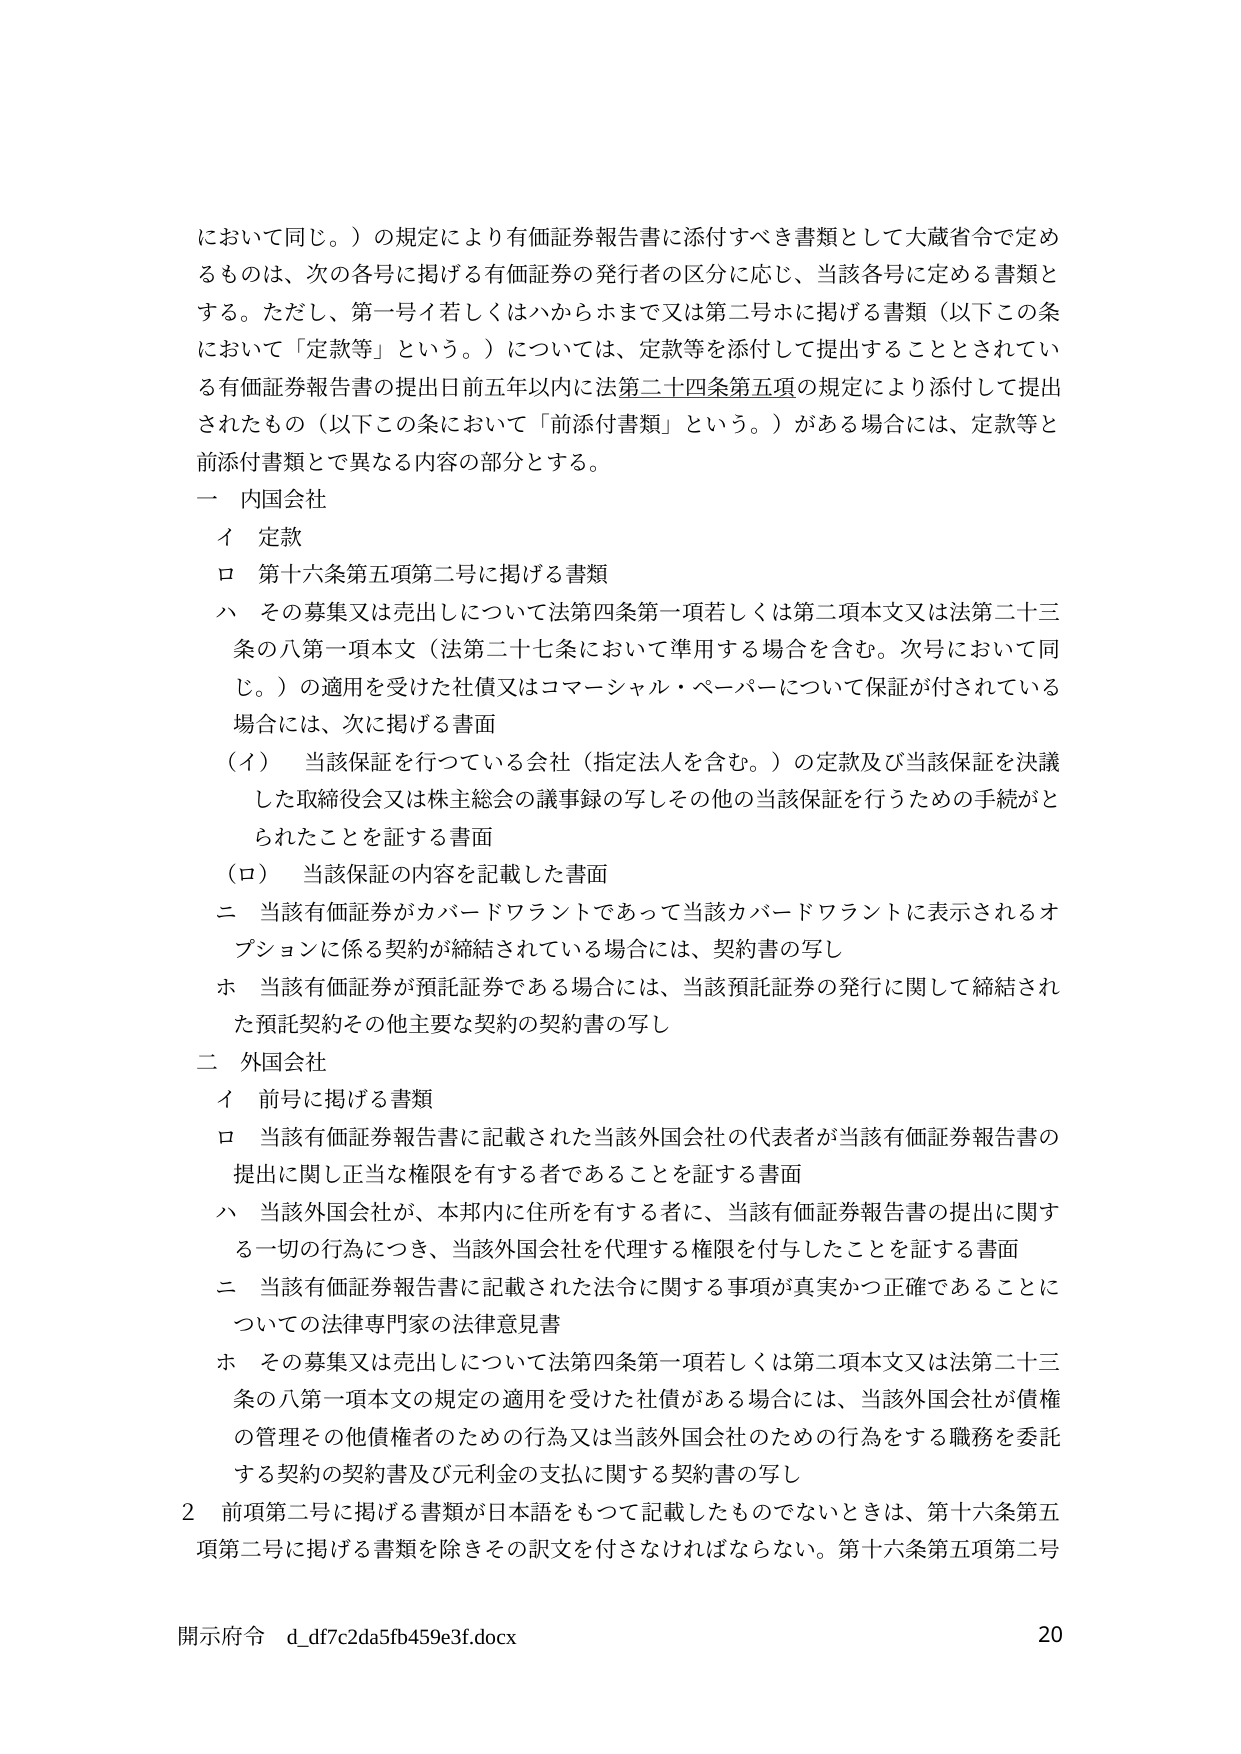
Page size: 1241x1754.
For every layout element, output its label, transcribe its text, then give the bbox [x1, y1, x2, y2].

text ホ 当該有価証券が預託証券である場合には、当該預託証券の発行に関して締結された預託契約その他主要な契約の契約書の写し [215, 967, 1063, 1042]
text ニ 当該有価証券がカバードワラントであって当該カバードワラントに表示されるオプションに係る契約が締結されている場合には、契約書の写し [215, 892, 1063, 967]
text イ 定款 [215, 517, 1063, 554]
text （イ） 当該保証を行つている会社（指定法人を含む。）の定款及び当該保証を決議した取締役会又は株主総会の議事録の写しその他の当該保証を行うための手続がとられたことを証する書面 [215, 742, 1063, 854]
text イ 前号に掲げる書類 [215, 1079, 1063, 1117]
text ホ その募集又は売出しについて法第四条第一項若しくは第二項本文又は法第二十三条の八第一項本文の規定の適用を受けた社債がある場合には、当該外国会社が債権の管理その他債権者のための行為又は当該外国会社のための行為をする職務を委託する契約の契約書及び元利金の支払に関する契約書の写し [215, 1342, 1063, 1492]
text ロ 第十六条第五項第二号に掲げる書類 [215, 554, 1063, 592]
text ハ 当該外国会社が、本邦内に住所を有する者に、当該有価証券報告書の提出に関する一切の行為につき、当該外国会社を代理する権限を付与したことを証する書面 [215, 1192, 1063, 1267]
text ロ 当該有価証券報告書に記載された当該外国会社の代表者が当該有価証券報告書の提出に関し正当な権限を有する者であることを証する書面 [215, 1117, 1063, 1192]
text （ロ） 当該保証の内容を記載した書面 [215, 854, 1063, 892]
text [177, 1492, 1063, 1567]
text ニ 当該有価証券報告書に記載された法令に関する事項が真実かつ正確であることについての法律専門家の法律意見書 [215, 1267, 1063, 1342]
text 二 外国会社 [196, 1042, 1063, 1079]
text 一 内国会社 [196, 479, 1063, 517]
text ハ その募集又は売出しについて法第四条第一項若しくは第二項本文又は法第二十三条の八第一項本文（法第二十七条において準用する場合を含む。次号において同じ。）の適用を受けた社債又はコマーシャル・ペーパーについて保証が付されている場合には、次に掲げる書面 [215, 592, 1063, 742]
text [177, 217, 1063, 479]
